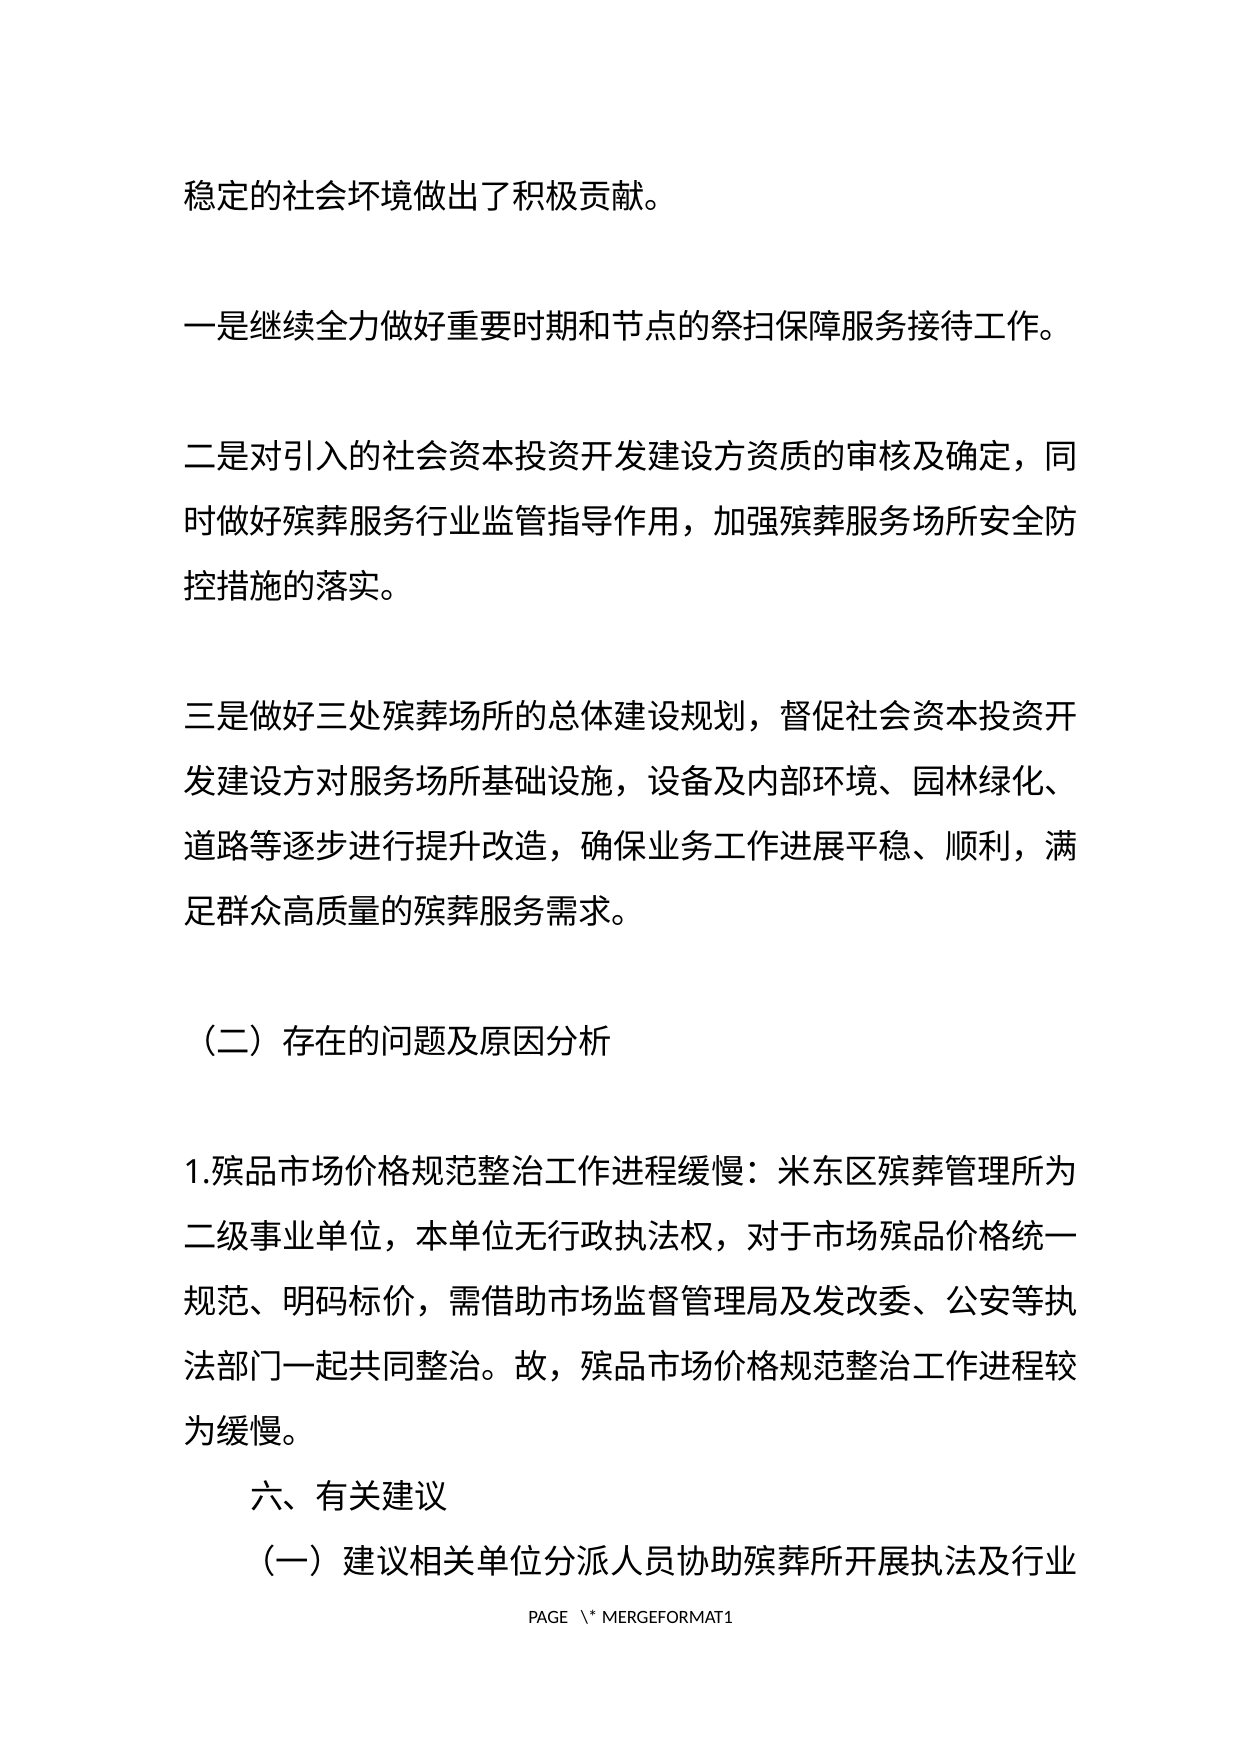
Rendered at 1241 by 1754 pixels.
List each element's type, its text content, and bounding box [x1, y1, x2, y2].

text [183, 1527, 1078, 1592]
text 六、有关建议 [183, 1462, 1078, 1527]
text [183, 162, 1078, 1462]
